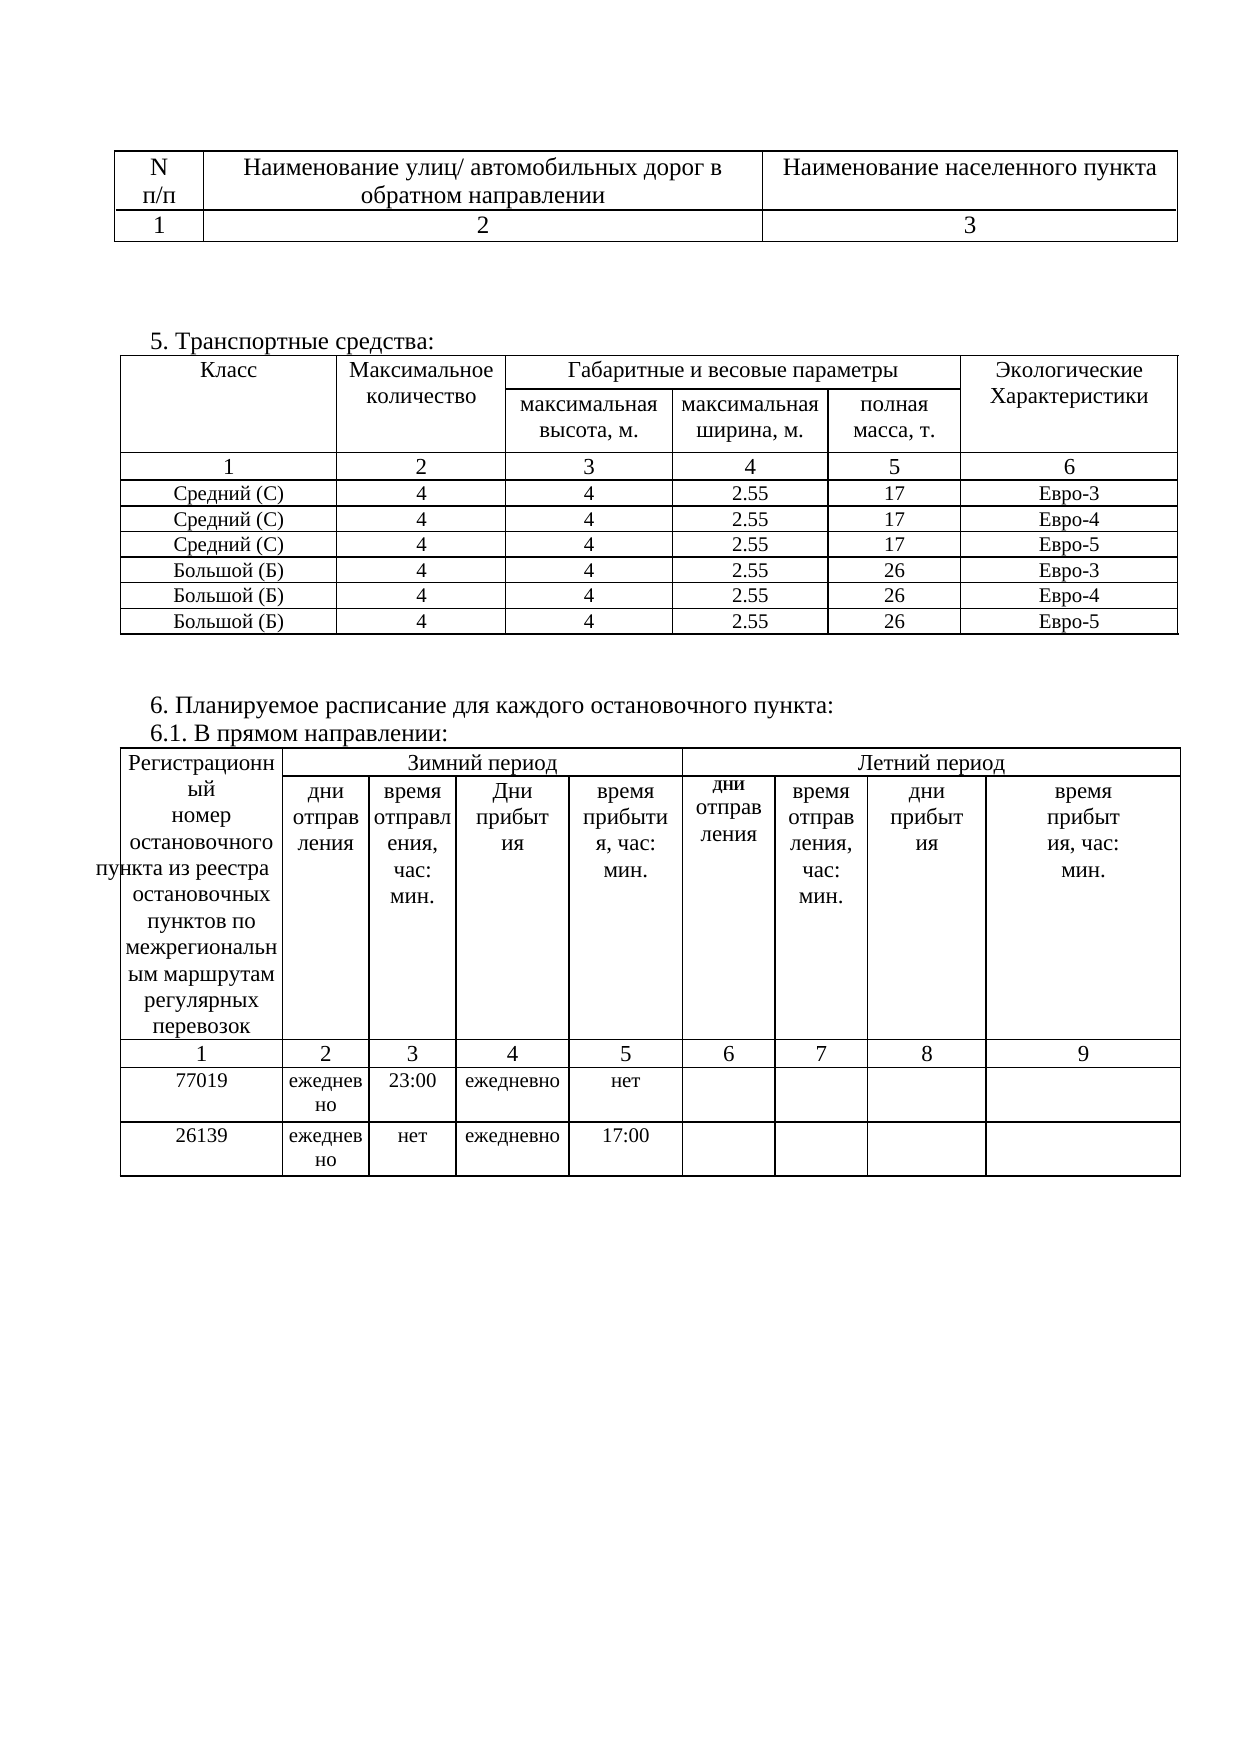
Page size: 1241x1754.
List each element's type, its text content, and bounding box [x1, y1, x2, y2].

table_cell дни отправ ления [283, 777, 368, 1039]
table_cell [776, 1068, 867, 1121]
table_cell 5 [570, 1040, 682, 1067]
table_cell 1 [115, 210, 203, 241]
table_cell нет [570, 1068, 682, 1121]
table_cell Евро-5 [961, 532, 1177, 556]
table_cell 26139 [121, 1123, 282, 1175]
table_cell 26 [829, 558, 960, 582]
table_header Наименование улиц/ автомобильных дорог в обратном направлении [204, 152, 762, 209]
table_cell 9 [987, 1040, 1180, 1067]
table_cell Евро-4 [961, 507, 1177, 531]
table_cell дни прибыт ия [868, 777, 985, 1039]
table_cell полная масса, т. [829, 390, 960, 451]
table_cell 4 [337, 583, 505, 607]
table_cell 4 [337, 532, 505, 556]
table_cell 4 [457, 1040, 568, 1067]
table_cell 4 [506, 481, 672, 505]
table_cell [683, 1068, 774, 1121]
table_cell Евро-4 [961, 583, 1177, 607]
table_cell 2.55 [673, 481, 827, 505]
table_cell 8 [868, 1040, 985, 1067]
table_cell 26 [829, 609, 960, 633]
table_cell [987, 1123, 1180, 1175]
table_cell 6 [683, 1040, 774, 1067]
table_cell 17:00 [570, 1123, 682, 1175]
table_cell 4 [506, 558, 672, 582]
table_cell Большой (Б) [121, 558, 336, 582]
table_cell 5 [829, 453, 960, 479]
table_cell Большой (Б) [121, 609, 336, 633]
table_cell 2 [204, 211, 762, 241]
table_cell [868, 1123, 985, 1175]
table_cell 2.55 [673, 558, 827, 582]
table_cell ежедневно [283, 1068, 368, 1121]
table_cell 17 [829, 481, 960, 505]
table_cell 23:00 [370, 1068, 455, 1121]
table_header Экологические Характеристики [961, 356, 1177, 451]
table_cell 17 [829, 507, 960, 531]
table_cell 2 [337, 453, 505, 479]
table_header Зимний период [283, 749, 682, 775]
table_cell ДНИ отправ ления [683, 777, 774, 1039]
table_cell 4 [506, 583, 672, 607]
table_cell Дни прибыт ия [457, 777, 568, 1039]
table_cell 4 [337, 481, 505, 505]
table_cell ежедневно [457, 1068, 568, 1121]
table_header Летний период [683, 749, 1180, 775]
table_header N п/п [115, 152, 203, 209]
table_cell ежедневно [283, 1123, 368, 1175]
table_cell ежедневно [457, 1123, 568, 1175]
table_cell Средний (С) [121, 481, 336, 505]
table_cell Евро-3 [961, 558, 1177, 582]
table_cell максимальная высота, м. [506, 390, 672, 451]
table_cell максимальная ширина, м. [673, 390, 827, 451]
table_cell 4 [337, 558, 505, 582]
table_header Габаритные и весовые параметры [506, 356, 960, 388]
table_cell [776, 1123, 867, 1175]
table_cell 2.55 [673, 507, 827, 531]
table_cell время прибыт ия, час: мин. [987, 777, 1180, 1039]
table_cell 1 [121, 1040, 282, 1067]
table_cell 4 [337, 609, 505, 633]
text 6.1. В прямом направлении: [150, 718, 1090, 747]
table_cell [683, 1123, 774, 1175]
table_cell 4 [673, 453, 827, 479]
table_cell Большой (Б) [121, 583, 336, 607]
table_cell 7 [776, 1040, 867, 1067]
table_cell Средний (С) [121, 507, 336, 531]
table_cell 17 [829, 532, 960, 556]
text 6. Планируемое расписание для каждого остановочного пункта: [150, 690, 1090, 718]
table_cell время отправл ения, час: мин. [370, 777, 455, 1039]
table_cell 2.55 [673, 532, 827, 556]
table_header Наименование населенного пункта [763, 152, 1177, 209]
table_header Максимальное количество [337, 356, 505, 451]
table_cell нет [370, 1123, 455, 1175]
table_cell 6 [961, 453, 1177, 479]
table_cell 4 [506, 532, 672, 556]
table_cell Евро-3 [961, 481, 1177, 505]
text 5. Транспортные средства: [150, 326, 1090, 355]
table_cell время прибыти я, час: мин. [570, 777, 682, 1039]
table_cell 1 [121, 453, 336, 479]
table_cell Евро-5 [961, 609, 1177, 633]
table_cell время отправ ления, час: мин. [776, 777, 867, 1039]
table_cell 26 [829, 583, 960, 607]
table_cell 2 [283, 1040, 368, 1067]
table_cell [868, 1068, 985, 1121]
table_cell 3 [763, 209, 1177, 241]
table_cell Средний (С) [121, 532, 336, 556]
table_cell 4 [337, 507, 505, 531]
table_cell 2.55 [673, 609, 827, 633]
table_header Класс [121, 356, 336, 451]
table_header Регистрационный номер остановочного пункта из реестра остановочных пунктов по межрегиональным маршрутам регулярных перевозок [121, 749, 282, 1039]
table_cell 77019 [121, 1068, 282, 1121]
table_cell 3 [506, 453, 672, 479]
table_cell 4 [506, 609, 672, 633]
table_cell [987, 1068, 1180, 1121]
table_cell 3 [370, 1040, 455, 1067]
table_cell 2.55 [673, 583, 827, 607]
table_cell 4 [506, 507, 672, 531]
